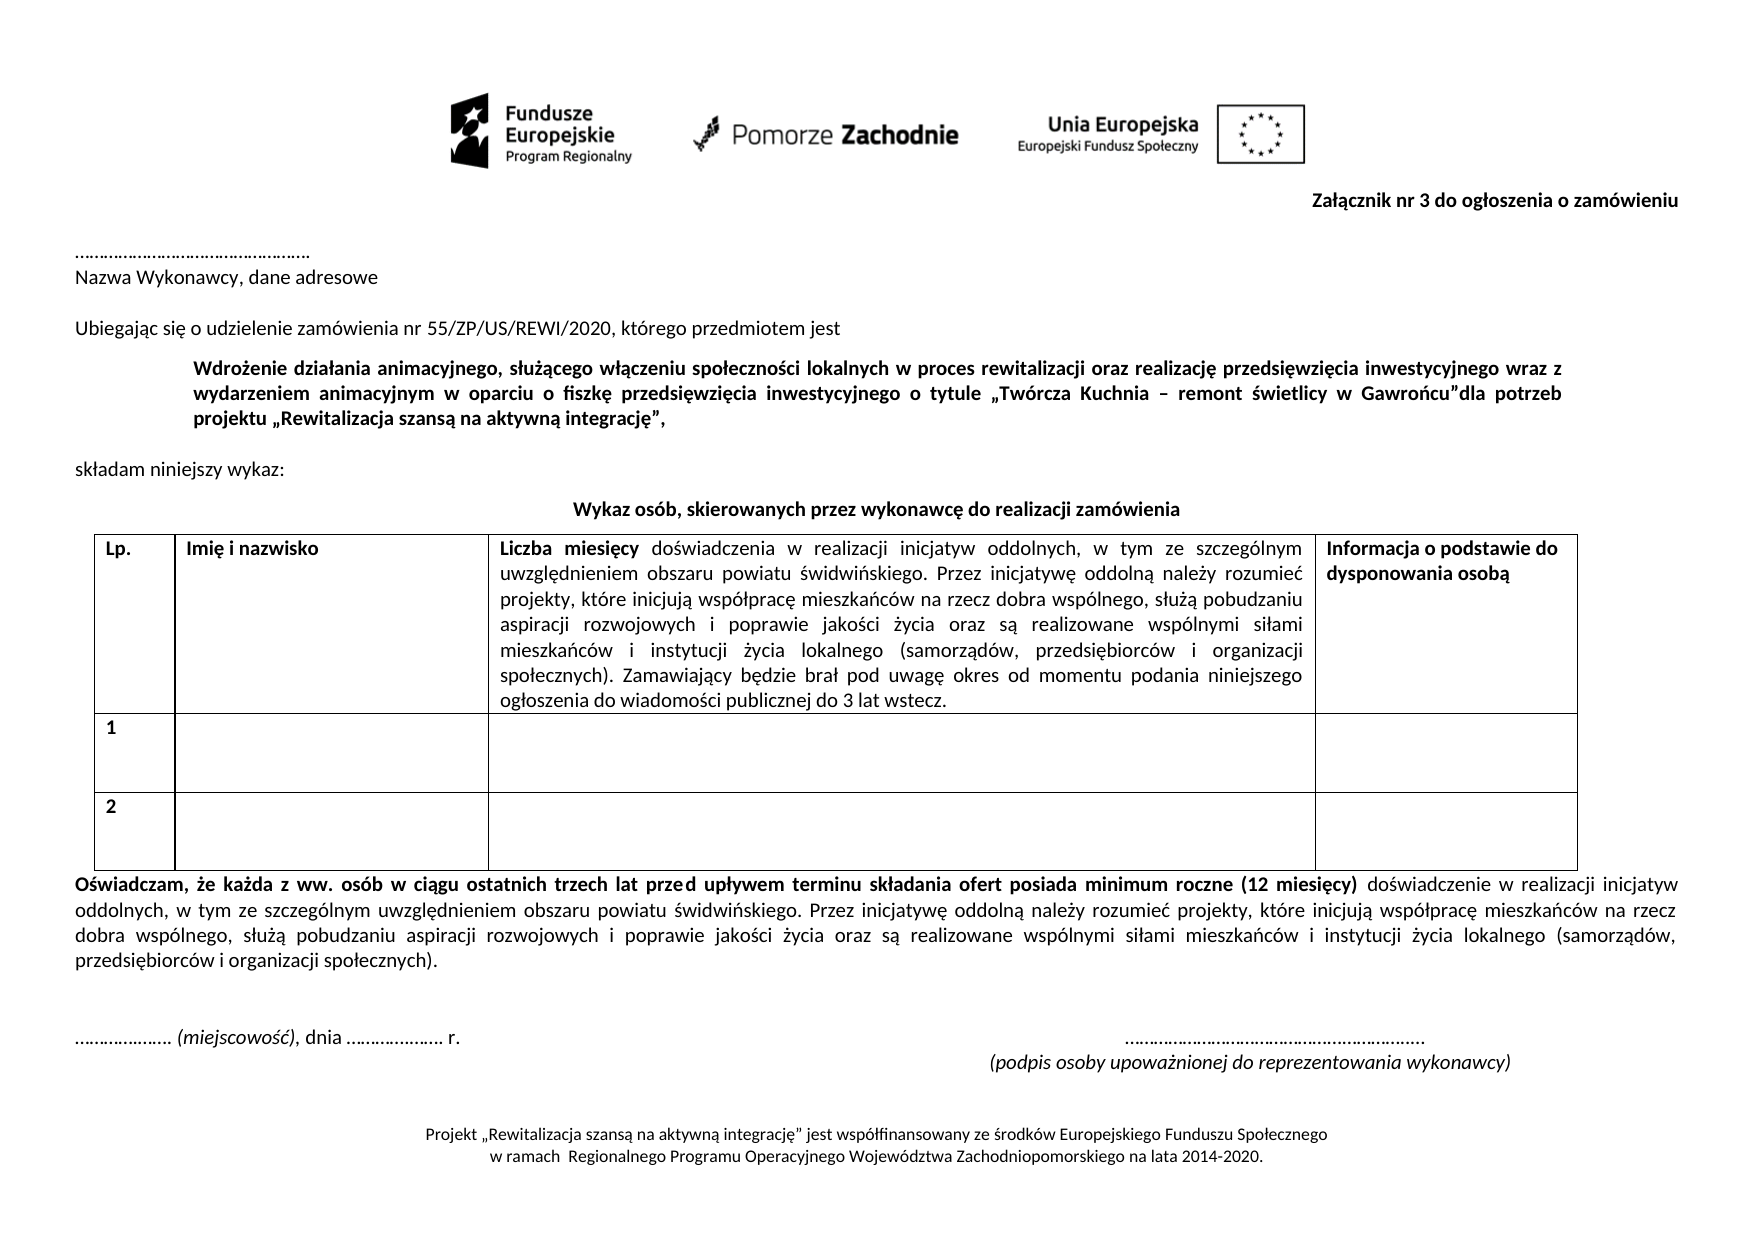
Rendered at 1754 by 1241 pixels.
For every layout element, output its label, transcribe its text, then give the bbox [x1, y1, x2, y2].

table_header Informacja o podstawie do dysponowania osobą [1316, 535, 1577, 713]
table_cell [489, 793, 1315, 870]
table_cell [489, 714, 1315, 792]
text ………….……. (miejscowość), dnia ………….……. r. ……………………………………...…………..… [75, 1024, 1679, 1049]
table_cell [176, 793, 488, 870]
table_cell 2 [95, 793, 174, 870]
text składam niniejszy wykaz: [75, 456, 1679, 482]
table_header Lp. [95, 535, 174, 713]
picture [432, 73, 1322, 188]
text Wdrożenie działania animacyjnego, służącego włączeniu społeczności lokalnych w proces rewitalizacji oraz realizację przedsięwzięcia inwestycyjnego wraz z wydarzeniem animacyjnym w oparciu o fiszkę przedsięwzięcia inwestycyjnego o tytule „Twórcza Kuchnia – remont świetlicy w Gawrońcu”dla potrzeb projektu „Rewitalizacja szansą na aktywną integrację”, [193, 355, 1564, 431]
text Nazwa Wykonawcy, dane adresowe [75, 264, 1679, 289]
text Oświadczam, że każda z ww. osób w ciągu ostatnich trzech lat przed upływem terminu składania ofert posiada minimum roczne (12 miesięcy) doświadczenie w realizacji inicjatyw oddolnych, w tym ze szczególnym uwzględnieniem obszaru powiatu świdwińskiego. Przez inicjatywę oddolną należy rozumieć projekty, które inicjują współpracę mieszkańców na rzecz dobra wspólnego, służą pobudzaniu aspiracji rozwojowych i poprawie jakości życia oraz są realizowane wspólnymi siłami mieszkańców i instytucji życia lokalnego (samorządów, przedsiębiorców i organizacji społecznych). [75, 871, 1679, 973]
text …………………………………………. [75, 238, 1679, 264]
table_header Liczba miesięcy doświadczenia w realizacji inicjatyw oddolnych, w tym ze szczególnym uwzględnieniem obszaru powiatu świdwińskiego. Przez inicjatywę oddolną należy rozumieć projekty, które inicjują współpracę mieszkańców na rzecz dobra wspólnego, służą pobudzaniu aspiracji rozwojowych i poprawie jakości życia oraz są realizowane wspólnymi siłami mieszkańców i instytucji życia lokalnego (samorządów, przedsiębiorców i organizacji społecznych). Zamawiający będzie brał pod uwagę okres od momentu podania niniejszego ogłoszenia do wiadomości publicznej do 3 lat wstecz. [489, 535, 1315, 713]
text Ubiegając się o udzielenie zamówienia nr 55/ZP/US/REWI/2020, którego przedmiotem jest [75, 315, 1679, 340]
table_header Imię i nazwisko [176, 535, 488, 713]
table_cell 1 [95, 714, 174, 792]
text (podpis osoby upoważnionej do reprezentowania wykonawcy) [75, 1049, 1679, 1075]
text Załącznik nr 3 do ogłoszenia o zamówieniu [75, 188, 1679, 213]
table_cell [176, 714, 488, 792]
table_cell [1316, 793, 1577, 870]
table_cell [1316, 714, 1577, 792]
subtitle Wykaz osób, skierowanych przez wykonawcę do realizacji zamówienia [75, 496, 1679, 522]
